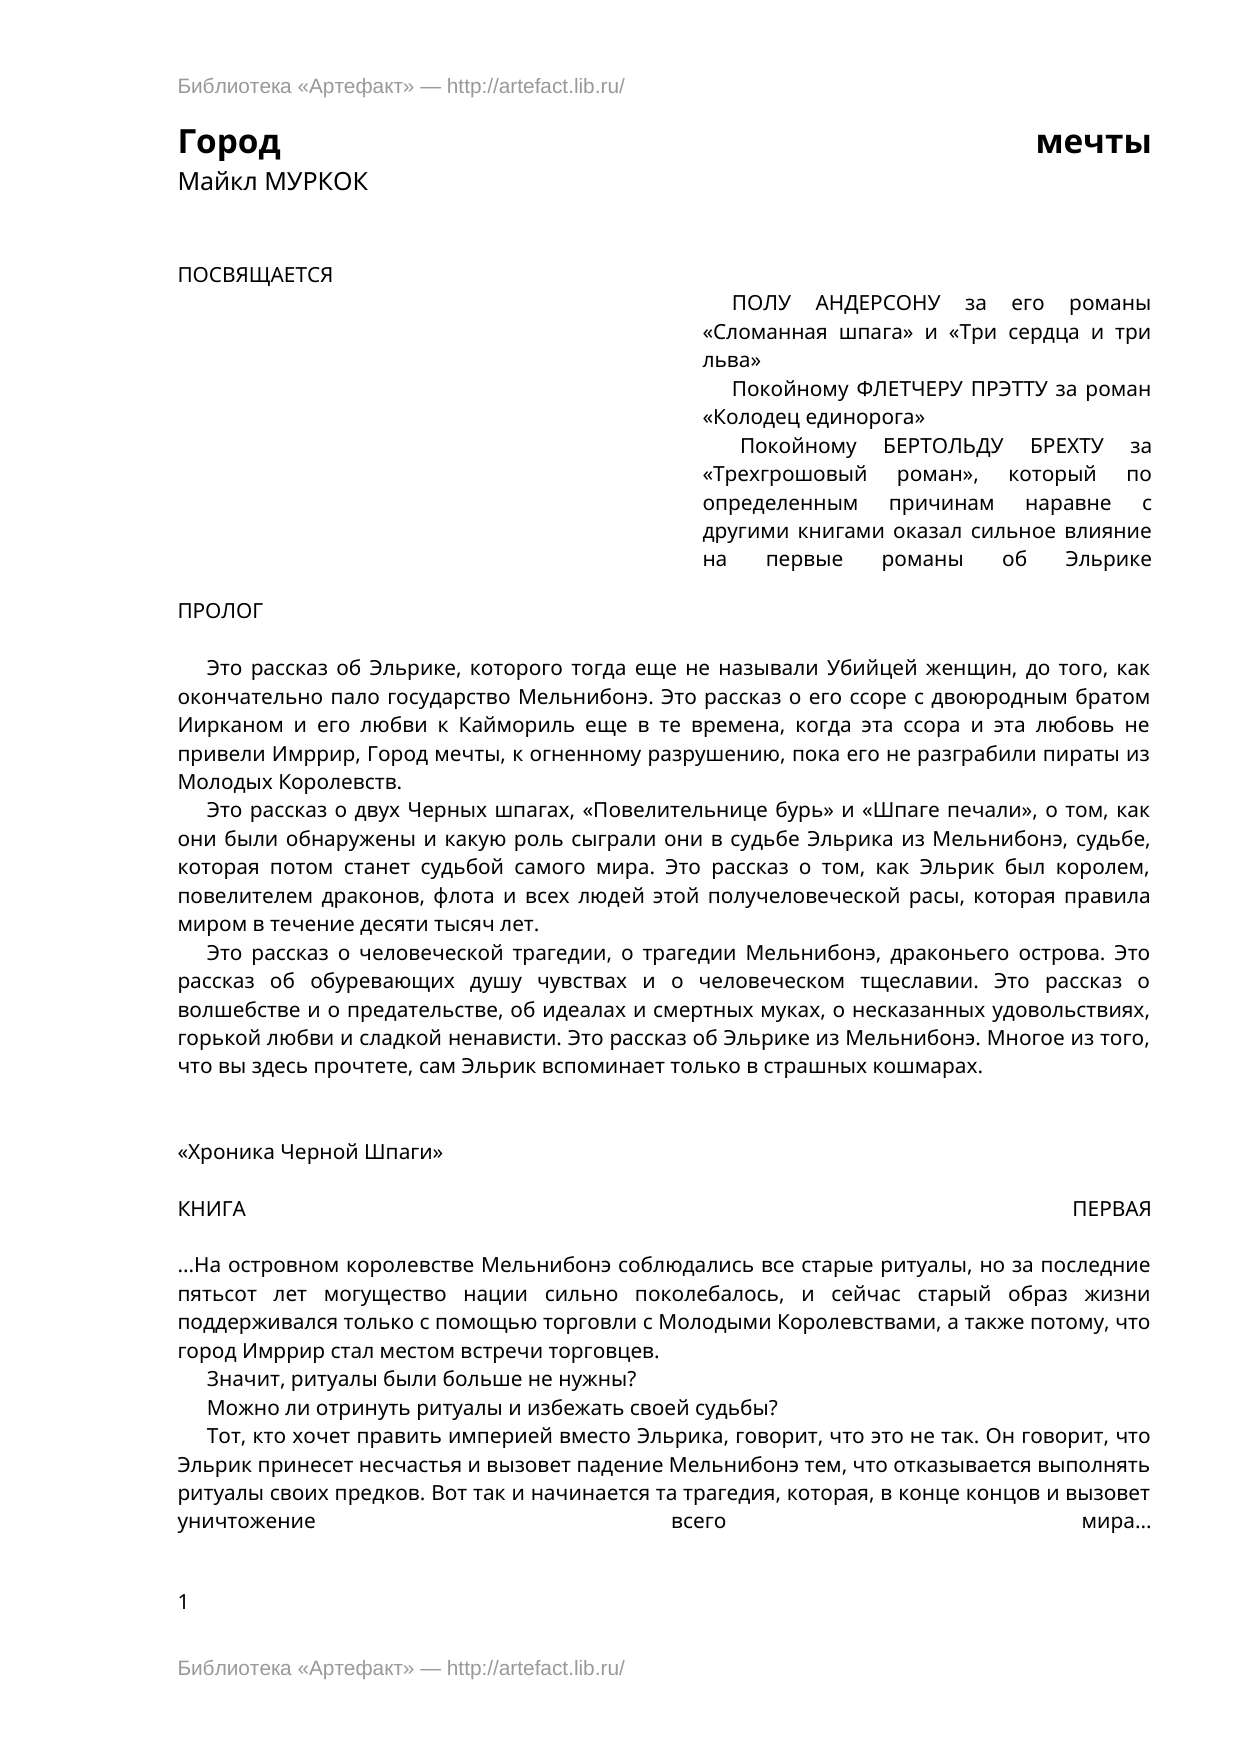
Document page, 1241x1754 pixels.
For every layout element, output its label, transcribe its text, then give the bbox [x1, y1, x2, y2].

text Это рассказ о человеческой трагедии, о трагедии Мельнибонэ, драконьего острова. Это рассказ об обуревающих душу чувствах и о человеческом тщеславии. Это рассказ о волшебстве и о предательстве, об идеалах и смертных муках, о несказанных удовольствиях, горькой любви и сладкой ненависти. Это рассказ об Эльрике из Мельнибонэ. Многое из того, что вы здесь прочтете, сам Эльрик вспоминает только в страшных кошмарах. [177, 938, 1152, 1080]
text Можно ли отринуть ритуалы и избежать своей судьбы? [177, 1393, 1152, 1421]
text Это рассказ об Эльрике, которого тогда еще не называли Убийцей женщин, до того, как окончательно пало государство Мельнибонэ. Это рассказ о его ссоре с двоюродным братом Иирканом и его любви к Каймориль еще в те времена, когда эта ссора и эта любовь не привели Имррир, Город мечты, к огненному разрушению, пока его не разграбили пираты из Молодых Королевств. [177, 653, 1152, 796]
text Покойному ФЛЕТЧЕРУ ПРЭТТУ за роман «Колодец единорога» [702, 374, 1152, 431]
text ПРОЛОГ [177, 597, 1152, 625]
text 1 [177, 1559, 1152, 1616]
text ПОСВЯЩАЕТСЯ [177, 232, 1152, 288]
text Покойному БЕРТОЛЬДУ БРЕХТУ за «Трехгрошовый роман», который по определенным причинам наравне с другими книгами оказал сильное влияние на первые романы об Эльрике [702, 431, 1152, 597]
text Город мечты Майкл МУРКОК [177, 118, 1152, 198]
text «Хроника Черной Шпаги» [177, 1137, 1152, 1165]
text Тот, кто хочет править империей вместо Эльрика, говорит, что это не так. Он говорит, что Эльрик принесет несчастья и вызовет падение Мельнибонэ тем, что отказывается выполнять ритуалы своих предков. Вот так и начинается та трагедия, которая, в конце концов и вызовет уничтожение всего мира... [177, 1421, 1152, 1559]
text КНИГА ПЕРВАЯ ...На островном королевстве Мельнибонэ соблюдались все старые ритуалы, но за последние пятьсот лет могущество нации сильно поколебалось, и сейчас старый образ жизни поддерживался только с помощью торговли с Молодыми Королевствами, а также потому, что город Имррир стал местом встречи торговцев. [177, 1165, 1152, 1364]
text Значит, ритуалы были больше не нужны? [177, 1364, 1152, 1393]
text ПОЛУ АНДЕРСОНУ за его романы «Сломанная шпага» и «Три сердца и три льва» [702, 288, 1152, 374]
text Это рассказ о двух Черных шпагах, «Повелительнице бурь» и «Шпаге печали», о том, как они были обнаружены и какую роль сыграли они в судьбе Эльрика из Мельнибонэ, судьбе, которая потом станет судьбой самого мира. Это рассказ о том, как Эльрик был королем, повелителем драконов, флота и всех людей этой получеловеческой расы, которая правила миром в течение десяти тысяч лет. [177, 796, 1152, 938]
